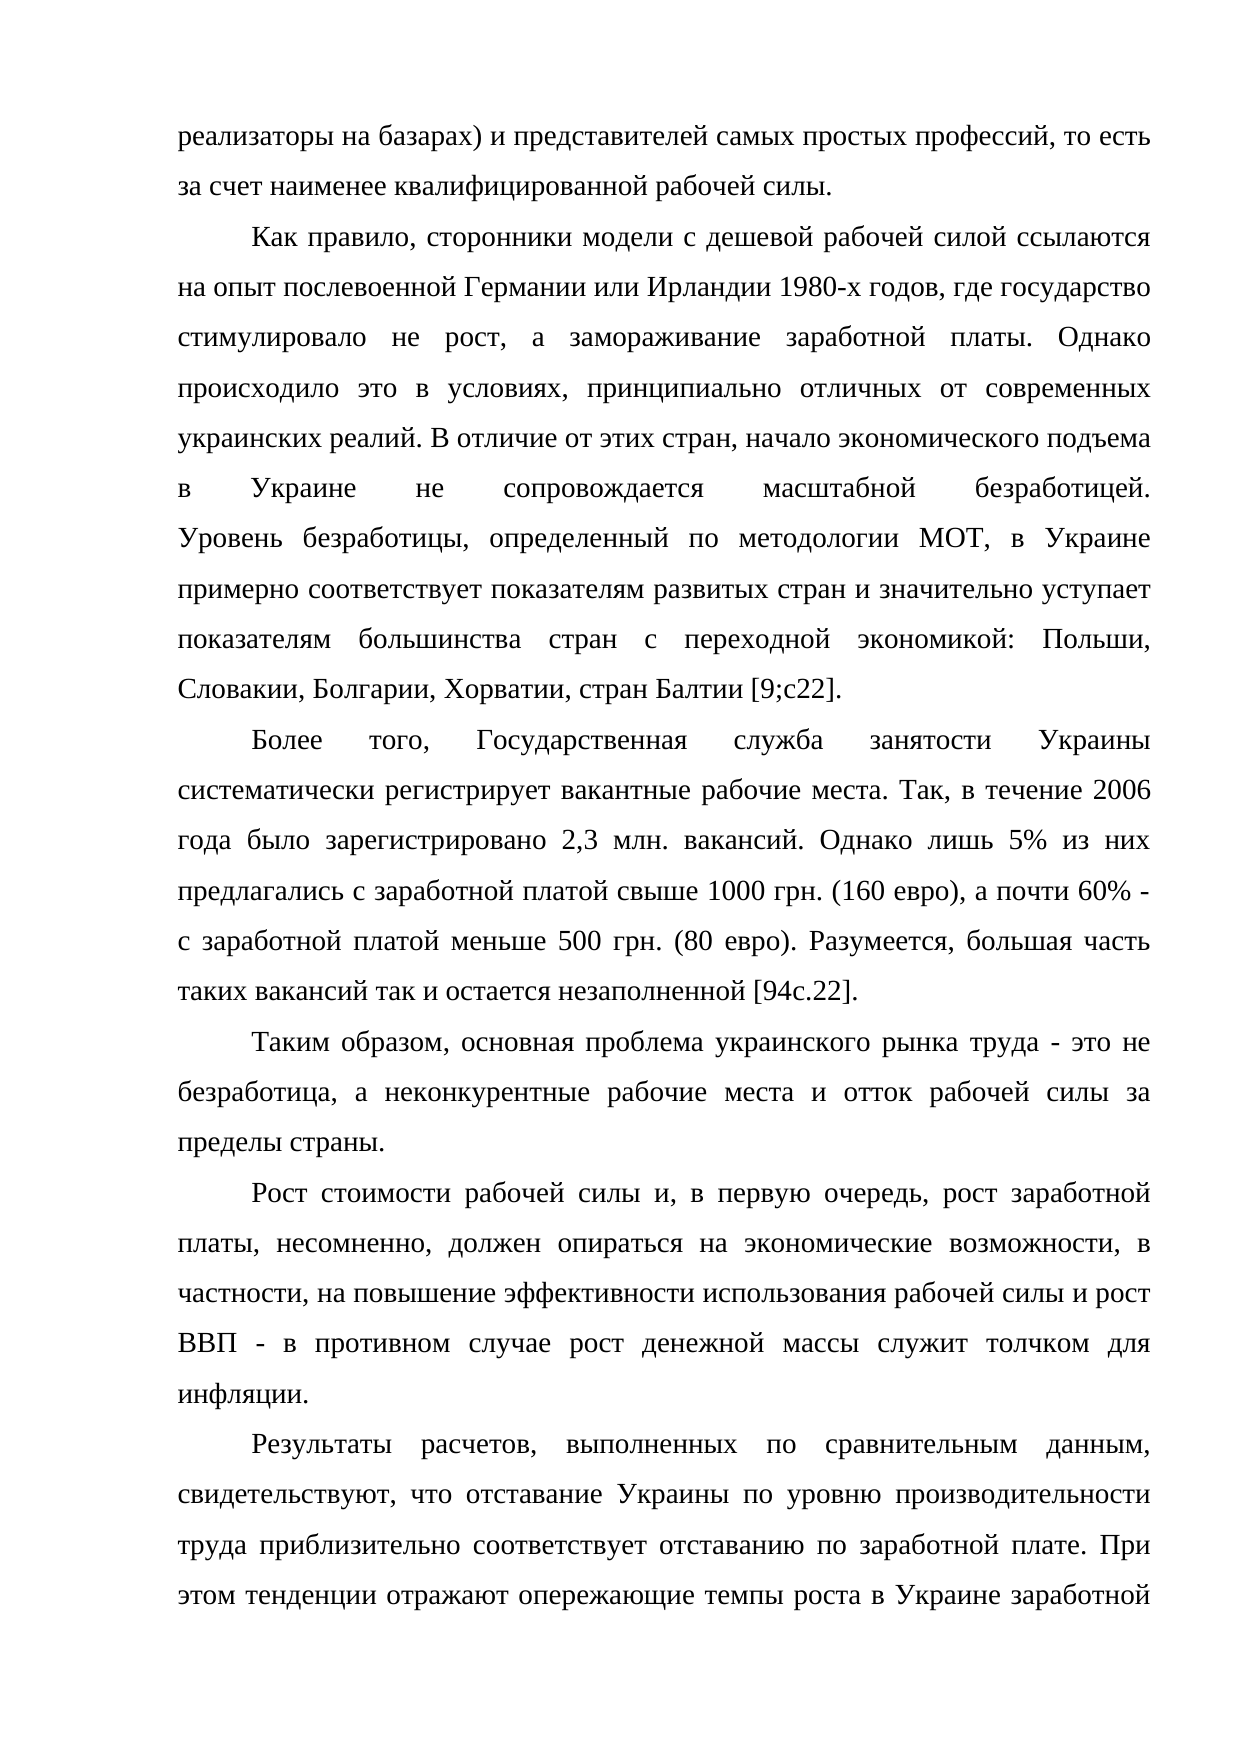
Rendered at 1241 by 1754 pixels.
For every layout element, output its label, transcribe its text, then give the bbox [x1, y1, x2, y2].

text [177, 1426, 1152, 1611]
text Таким образом, основная проблема украинского рынка труда - это не безработица, а неконкурентные рабочие места и отток рабочей силы за пределы страны. [177, 1024, 1152, 1158]
text Рост стоимости рабочей силы и, в первую очередь, рост заработной платы, несомненно, должен опираться на экономические возможности, в частности, на повышение эффективности использования рабочей силы и рост ВВП - в противном случае рост денежной массы служит толчком для инфляции. [177, 1175, 1152, 1409]
text Более того, Государственная служба занятости Украины систематически регистрирует вакантные рабочие места. Так, в течение 2006 года было зарегистрировано 2,3 млн. вакансий. Однако лишь 5% из них предлагались с заработной платой свыше 1000 грн. (160 евро), а почти 60% - с заработной платой меньше 500 грн. (80 евро). Разумеется, большая часть таких вакансий так и остается незаполненной [94c.22]. [177, 722, 1152, 1007]
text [177, 118, 1152, 202]
text Как правило, сторонники модели с дешевой рабочей силой ссылаются на опыт послевоенной Германии или Ирландии 1980-х годов, где государство стимулировало не рост, а замораживание заработной платы. Однако происходило это в условиях, принципиально отличных от современных украинских реалий. В отличие от этих стран, начало экономического подъема в Украине не сопровождается масштабной безработицей. Уровень безработицы, определенный по методологии МОТ, в Украине примерно соответствует показателям развитых стран и значительно уступает показателям большинства стран с переходной экономикой: Польши, Словакии, Болгарии, Хорватии, стран Балтии [9;c22]. [177, 219, 1152, 705]
